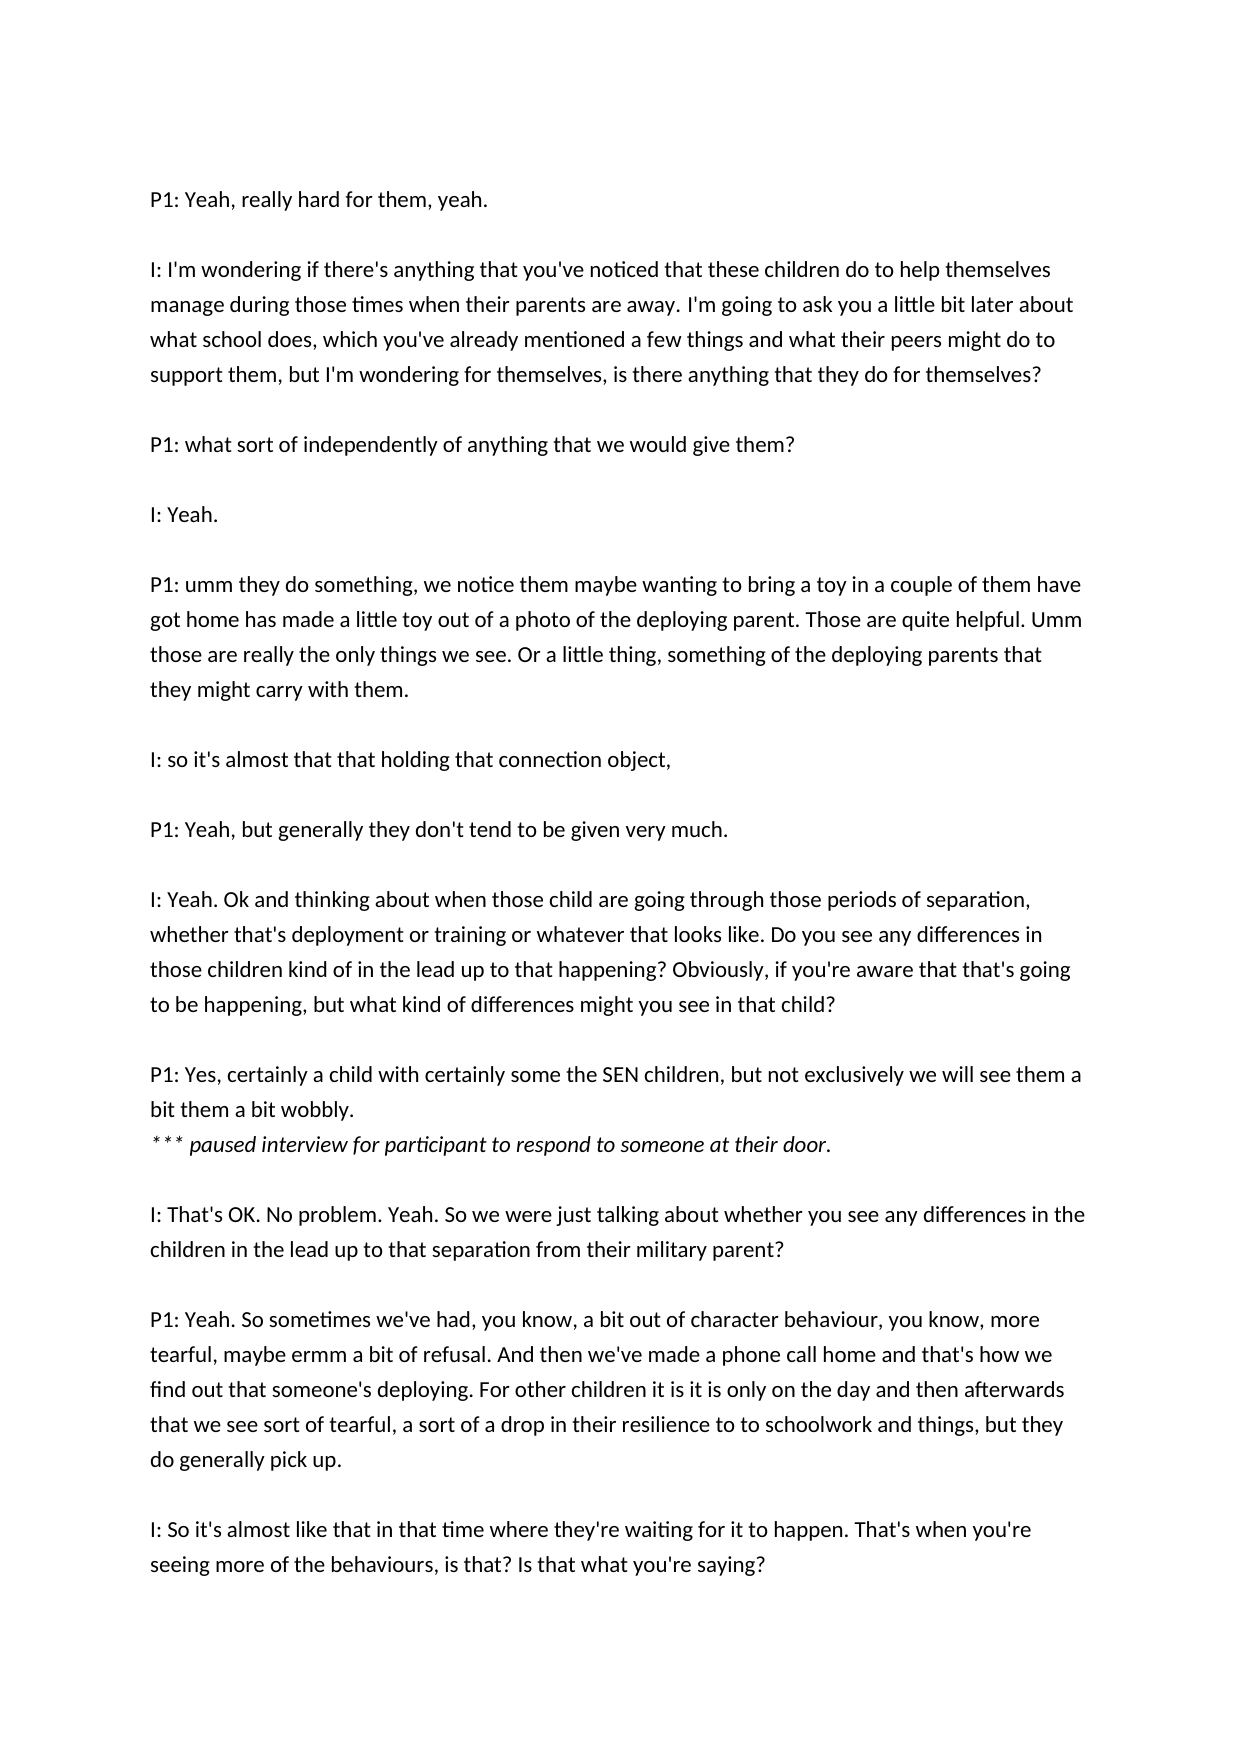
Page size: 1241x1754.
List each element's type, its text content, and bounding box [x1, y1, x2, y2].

text I: Yeah. [150, 465, 1090, 528]
text P1: Yes, certainly a child with certainly some the SEN children, but not exclusively we will see them a bit them a bit wobbly. [150, 1025, 1090, 1123]
text P1: what sort of independently of anything that we would give them? [150, 395, 1090, 458]
text P1: Yeah. So sometimes we've had, you know, a bit out of character behaviour, you know, more tearful, maybe ermm a bit of refusal. And then we've made a phone call home and that's how we find out that someone's deploying. For other children it is it is only on the day and then afterwards that we see sort of tearful, a sort of a drop in their resilience to to schoolwork and things, but they do generally pick up. [150, 1270, 1090, 1473]
text P1: Yeah, really hard for them, yeah. [150, 185, 1090, 213]
text I: Yeah. Ok and thinking about when those child are going through those periods of separation, whether that's deployment or training or whatever that looks like. Do you see any differences in those children kind of in the lead up to that happening? Obviously, if you're aware that that's going to be happening, but what kind of differences might you see in that child? [150, 850, 1090, 1018]
text P1: umm they do something, we notice them maybe wanting to bring a toy in a couple of them have got home has made a little toy out of a photo of the deploying parent. Those are quite helpful. Umm those are really the only things we see. Or a little thing, something of the deploying parents that they might carry with them. [150, 535, 1090, 703]
text I: I'm wondering if there's anything that you've noticed that these children do to help themselves manage during those times when their parents are away. I'm going to ask you a little bit later about what school does, which you've already mentioned a few things and what their peers might do to support them, but I'm wondering for themselves, is there anything that they do for themselves? [150, 255, 1090, 388]
text I: so it's almost that that holding that connection object, [150, 710, 1090, 773]
text P1: Yeah, but generally they don't tend to be given very much. [150, 780, 1090, 843]
text I: So it's almost like that in that time where they're waiting for it to happen. That's when you're seeing more of the behaviours, is that? Is that what you're saying? [150, 1480, 1090, 1578]
text *** paused interview for participant to respond to someone at their door. I: That's OK. No problem. Yeah. So we were just talking about whether you see any differences in the children in the lead up to that separation from their military parent? [150, 1130, 1090, 1263]
